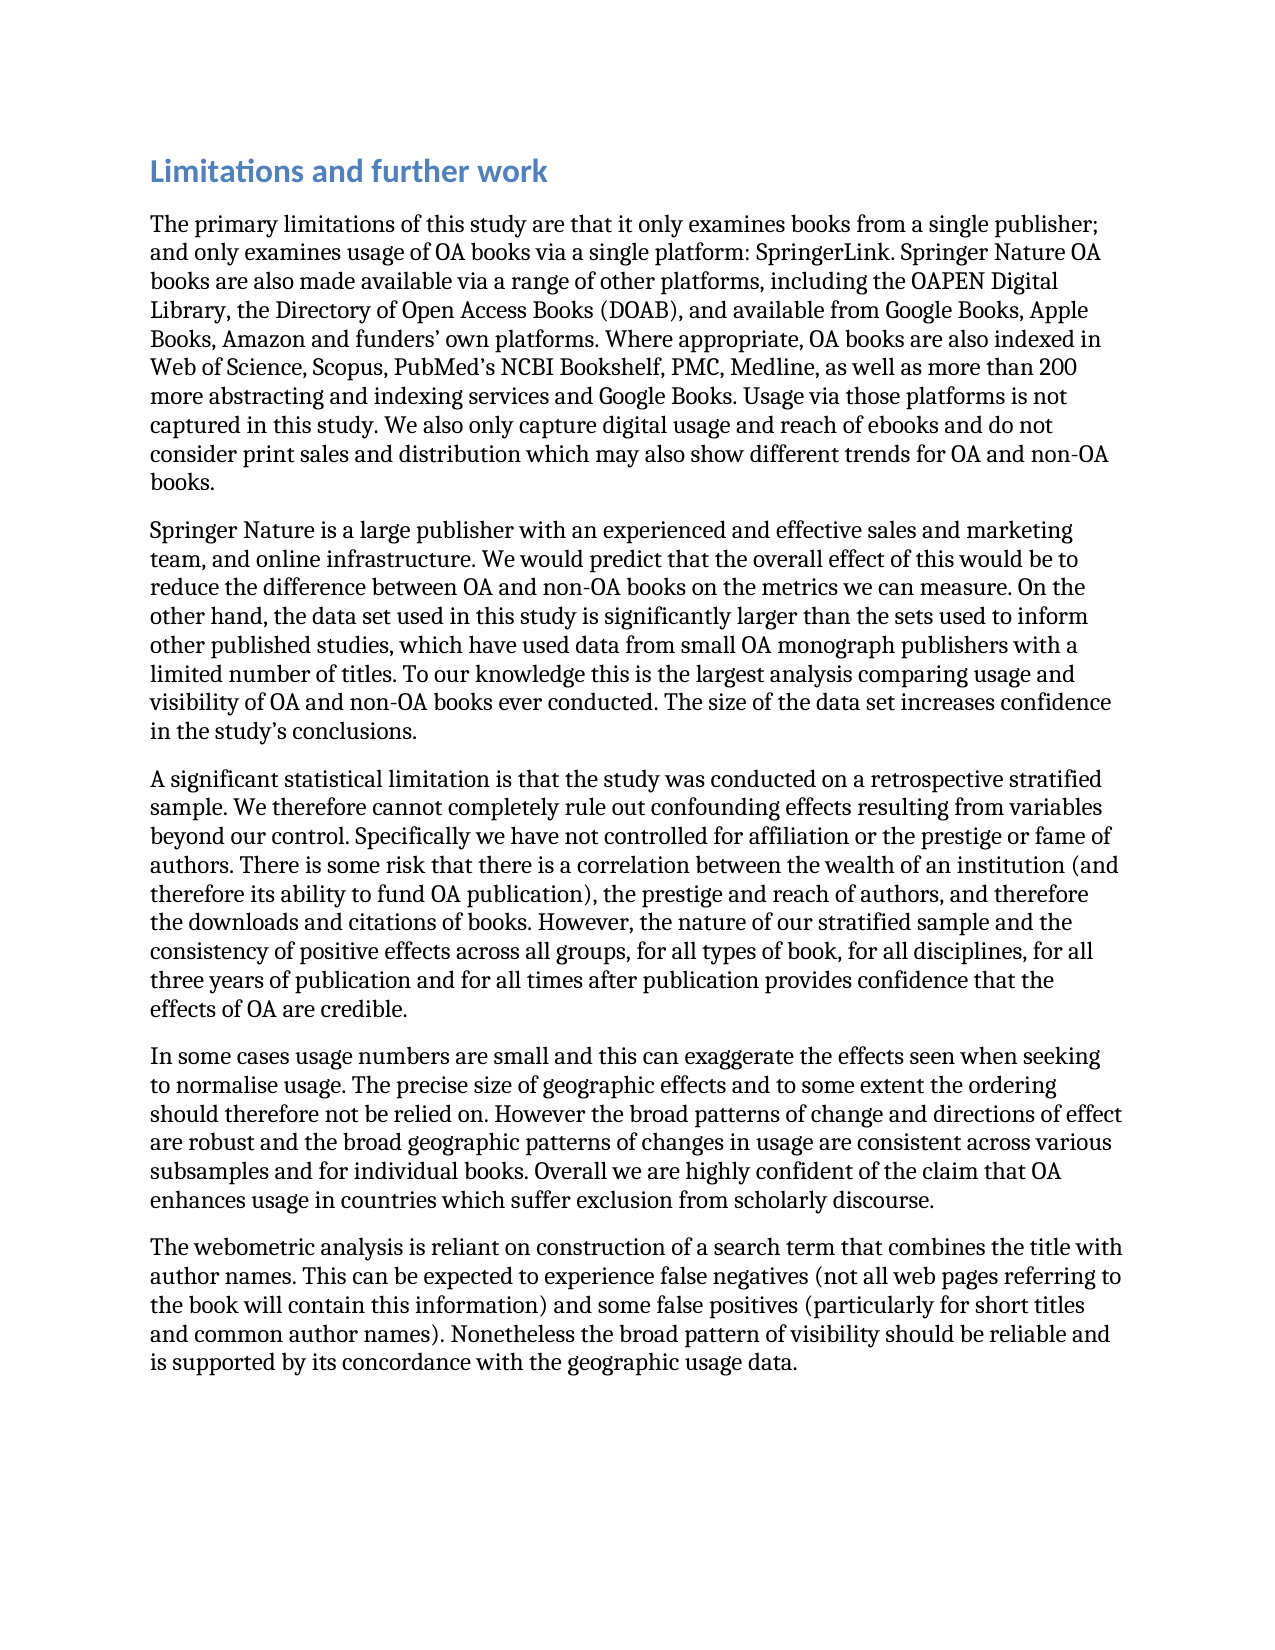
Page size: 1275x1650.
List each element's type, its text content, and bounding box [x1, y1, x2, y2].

subtitle Limitations and further work [150, 150, 1125, 191]
text Springer Nature is a large publisher with an experienced and effective sales and marketing team, and online infrastructure. We would predict that the overall effect of this would be to reduce the difference between OA and non-OA books on the metrics we can measure. On the other hand, the data set used in this study is significantly larger than the sets used to inform other published studies, which have used data from small OA monograph publishers with a limited number of titles. To our knowledge this is the largest analysis comparing usage and visibility of OA and non-OA books ever conducted. The size of the data set increases confidence in the study’s conclusions. [150, 516, 1125, 746]
text The webometric analysis is reliant on construction of a search term that combines the title with author names. This can be expected to experience false negatives (not all web pages referring to the book will contain this information) and some false positives (particularly for short titles and common author names). Nonetheless the broad pattern of visibility should be reliable and is supported by its concordance with the geographic usage data. [150, 1233, 1125, 1377]
text The primary limitations of this study are that it only examines books from a single publisher; and only examines usage of OA books via a single platform: SpringerLink. Springer Nature OA books are also made available via a range of other platforms, including the OAPEN Digital Library, the Directory of Open Access Books (DOAB), and available from Google Books, Apple Books, Amazon and funders’ own platforms. Where appropriate, OA books are also indexed in Web of Science, Scopus, PubMed’s NCBI Bookshelf, PMC, Medline, as well as more than 200 more abstracting and indexing services and Google Books. Usage via those platforms is not captured in this study. We also only capture digital usage and reach of ebooks and do not consider print sales and distribution which may also show different trends for OA and non-OA books. [150, 209, 1125, 497]
text A significant statistical limitation is that the study was conducted on a retrospective stratified sample. We therefore cannot completely rule out confounding effects resulting from variables beyond our control. Specifically we have not controlled for affiliation or the prestige or fame of authors. There is some risk that there is a correlation between the wealth of an institution (and therefore its ability to fund OA publication), the prestige and reach of authors, and therefore the downloads and citations of books. However, the nature of our stratified sample and the consistency of positive effects across all groups, for all types of book, for all disciplines, for all three years of publication and for all times after publication provides confidence that the effects of OA are credible. [150, 764, 1125, 1023]
text In some cases usage numbers are small and this can exaggerate the effects seen when seeking to normalise usage. The precise size of geographic effects and to some extent the ordering should therefore not be relied on. However the broad patterns of change and directions of effect are robust and the broad geographic patterns of changes in usage are consistent across various subsamples and for individual books. Overall we are highly confident of the claim that OA enhances usage in countries which suffer exclusion from scholarly discourse. [150, 1042, 1125, 1214]
